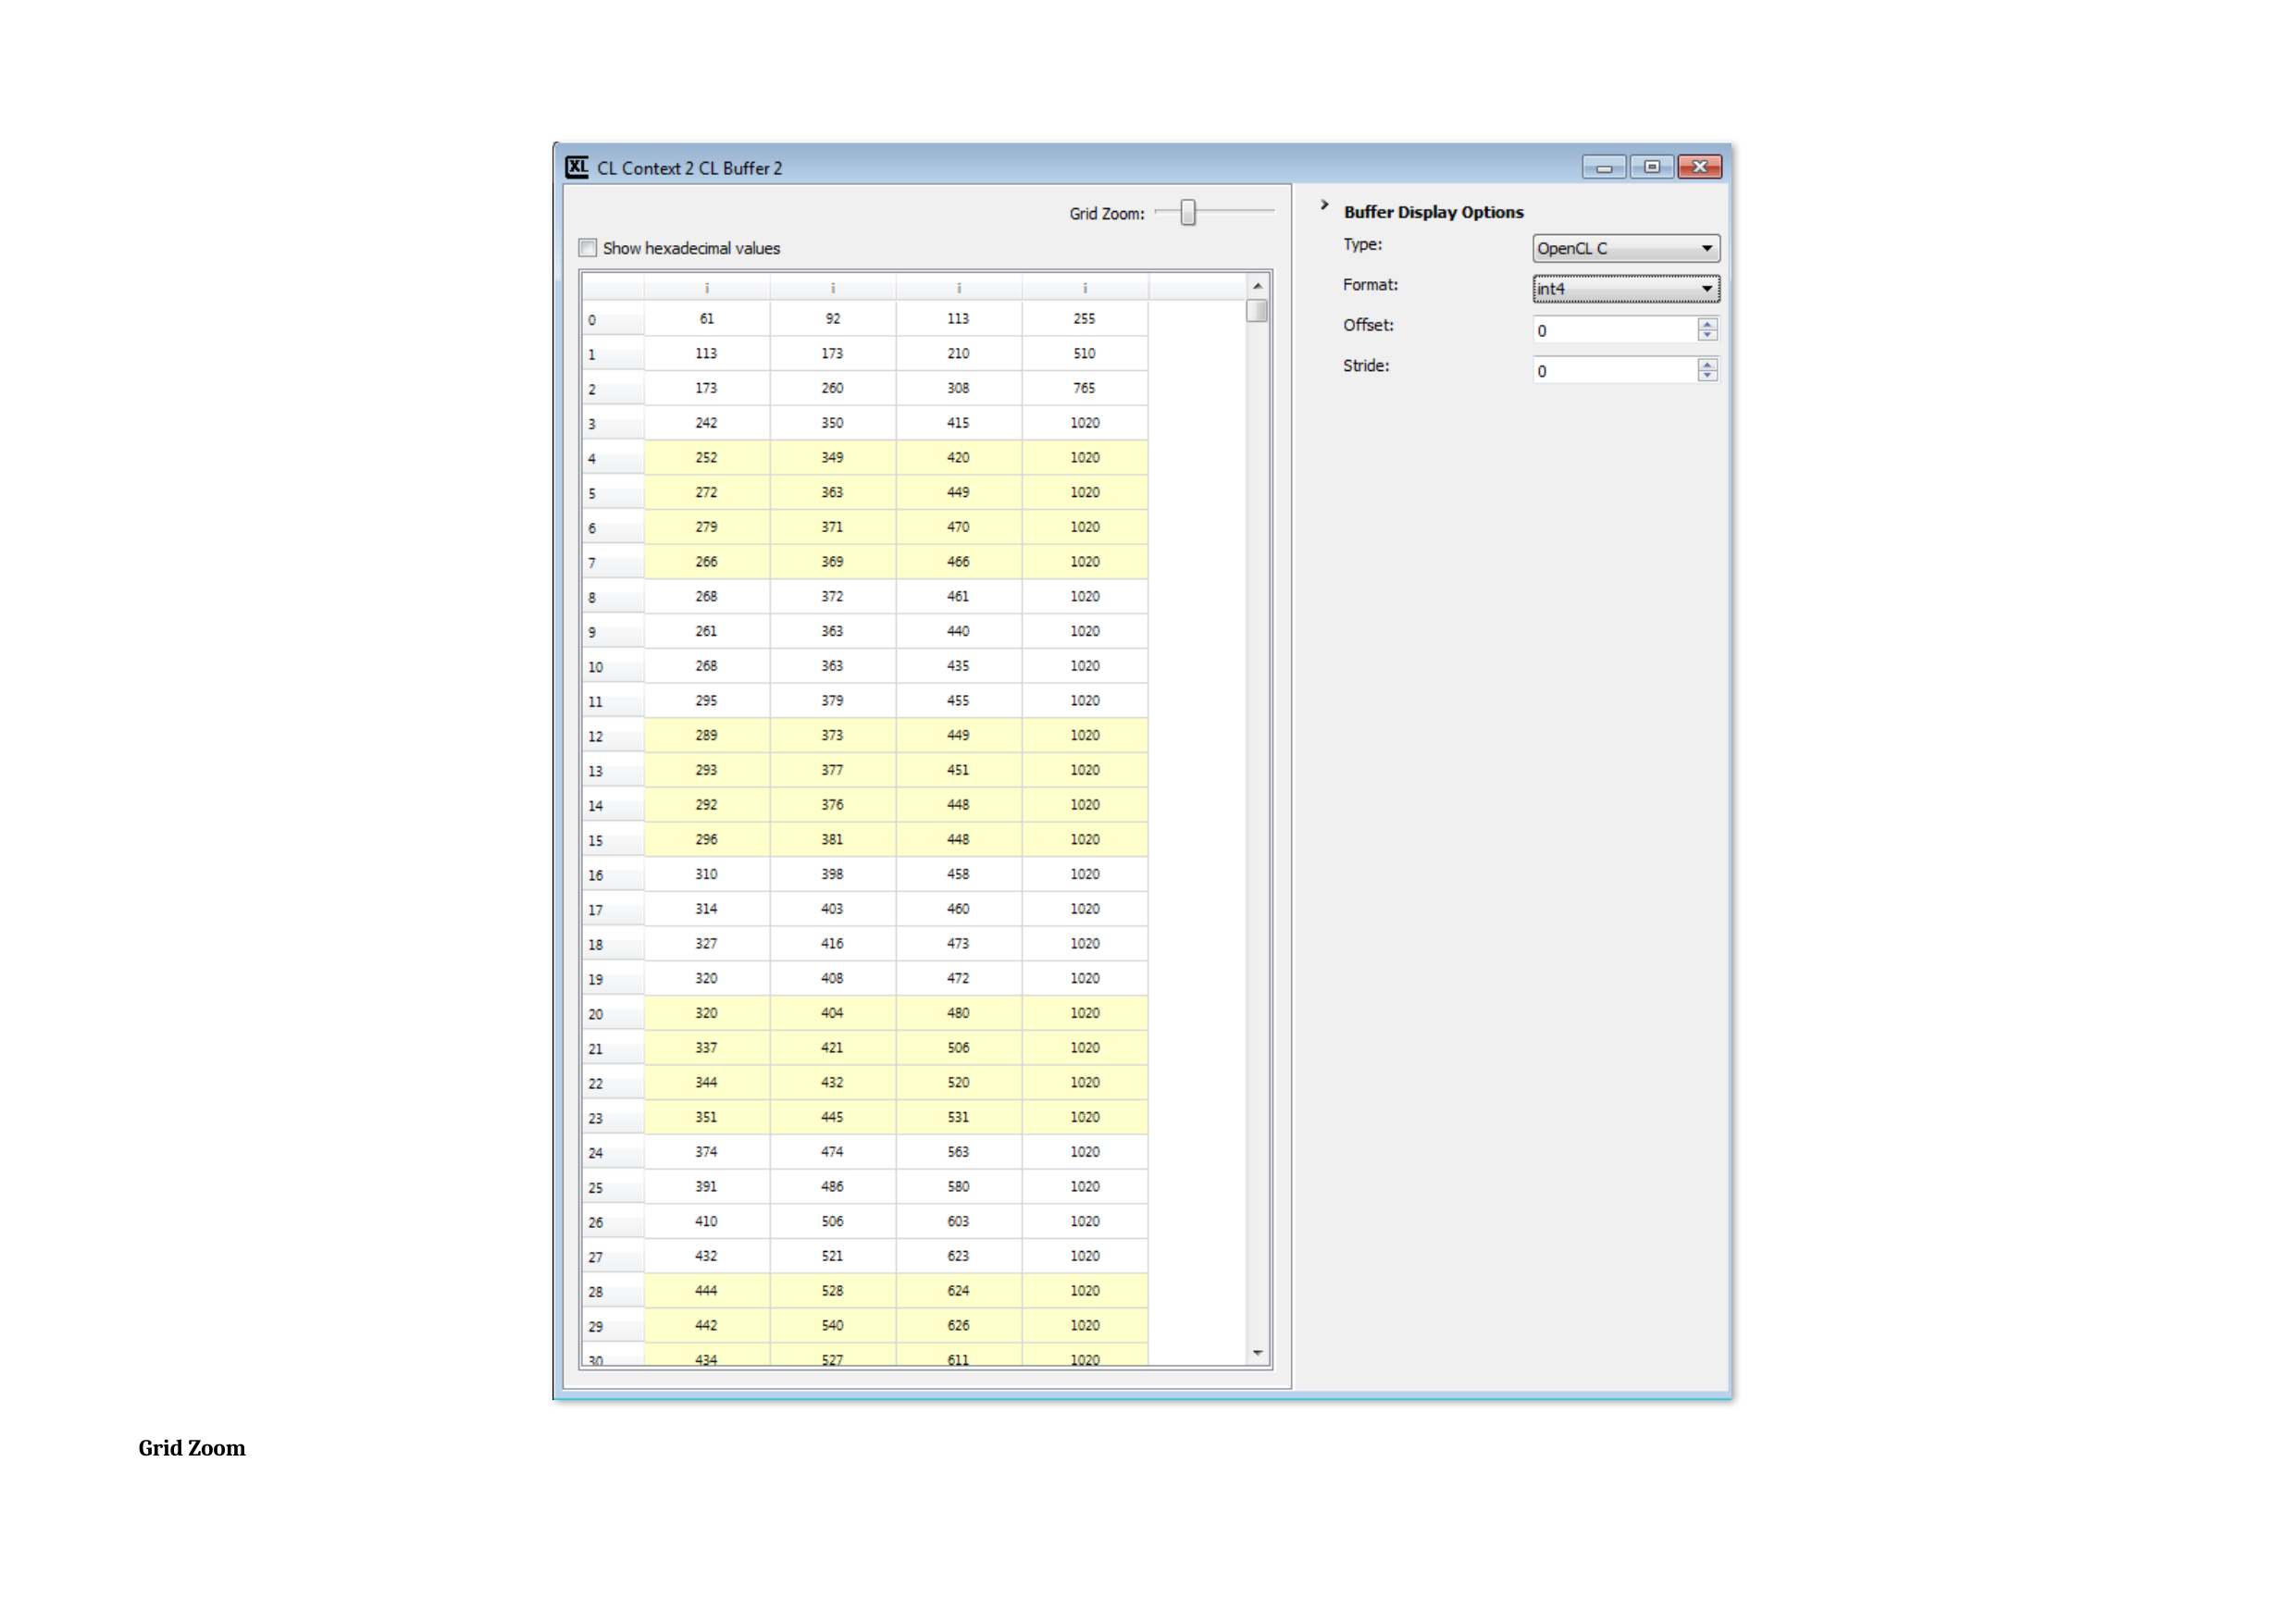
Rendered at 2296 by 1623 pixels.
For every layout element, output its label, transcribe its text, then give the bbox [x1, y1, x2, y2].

text Grid Zoom [139, 1435, 2156, 1462]
picture [552, 142, 1731, 1400]
